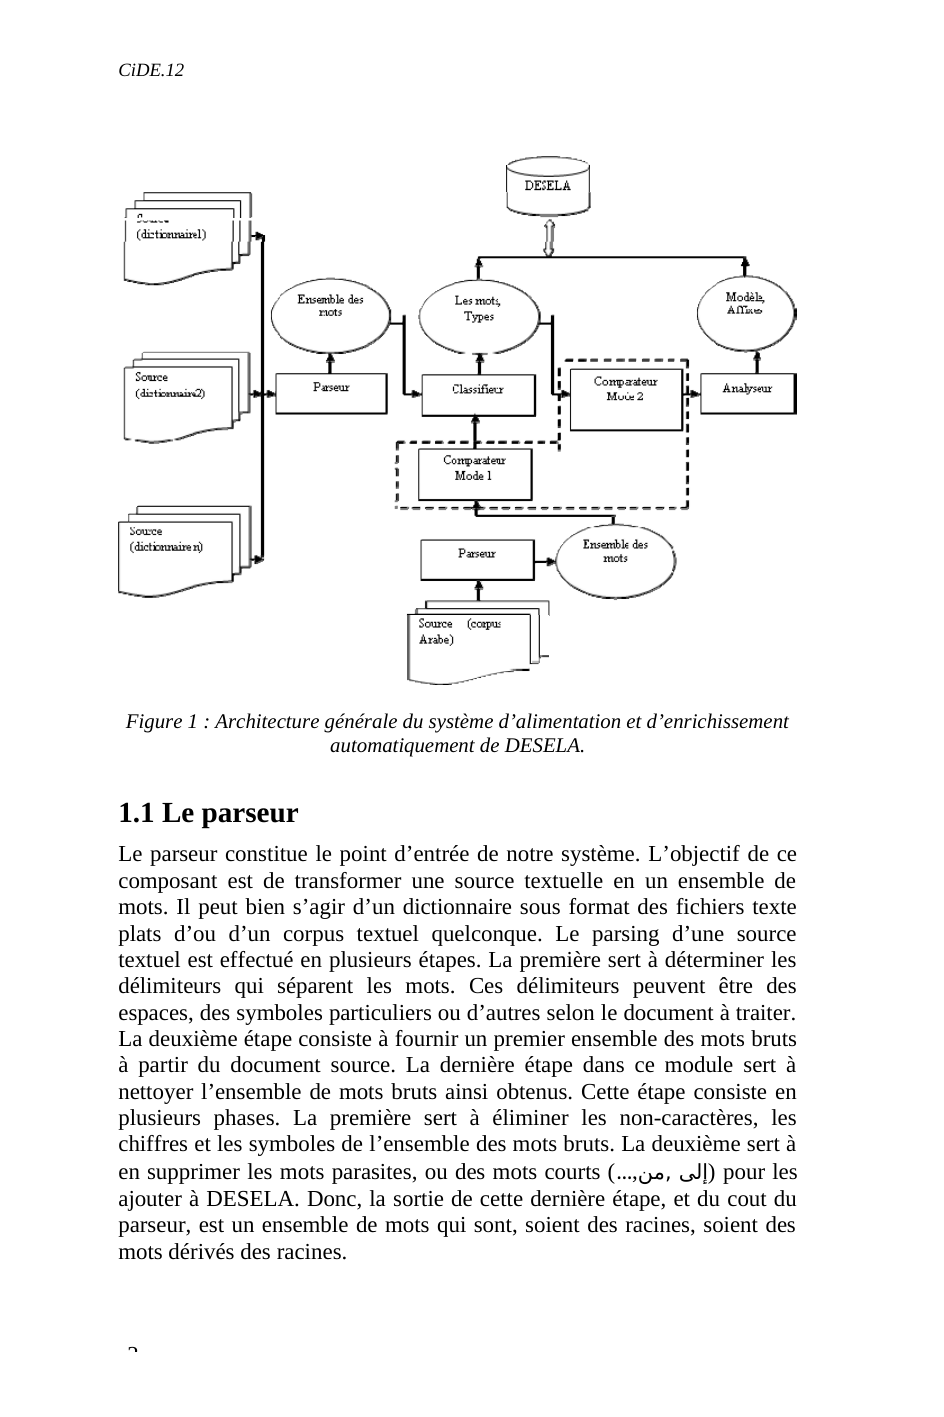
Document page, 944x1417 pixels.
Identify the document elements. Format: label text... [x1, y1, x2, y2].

text Le parseur constitue le point d’entrée de notre système. L’objectif de ce composant est de transformer une source textuelle en un ensemble de mots. Il peut bien s’agir d’un dictionnaire sous format des fichiers texte plats d’ou d’un corpus textuel quelconque. Le parsing d’une source textuel est effectué en plusieurs étapes. La première sert à déterminer les délimiteurs qui séparent les mots. Ces délimiteurs peuvent être des espaces, des symboles particuliers ou d’autres selon le document à traiter. La deuxième étape consiste à fournir un premier ensemble des mots bruts à partir du document source. La dernière étape dans ce module sert à nettoyer l’ensemble de mots bruts ainsi obtenus. Cette étape consiste en plusieurs phases. La première sert à éliminer les non-caractères, les chiffres et les symboles de l’ensemble des mots bruts. La deuxième sert à en supprimer les mots parasites, ou des mots courts (...,إﻟﻰ ,ﻣﻦ) pour les ajouter à DESELA. Donc, la sortie de cette dernière étape, et du cout du parseur, est un ensemble de mots qui sont, soient des racines, soient des mots dérivés des racines. [118, 841, 798, 1264]
text Figure 1 : Architecture générale du système d’alimentation et d’enrichissement automatiquement de DESELA. [126, 709, 791, 757]
subtitle Le parseur [118, 795, 814, 828]
picture [118, 156, 797, 685]
